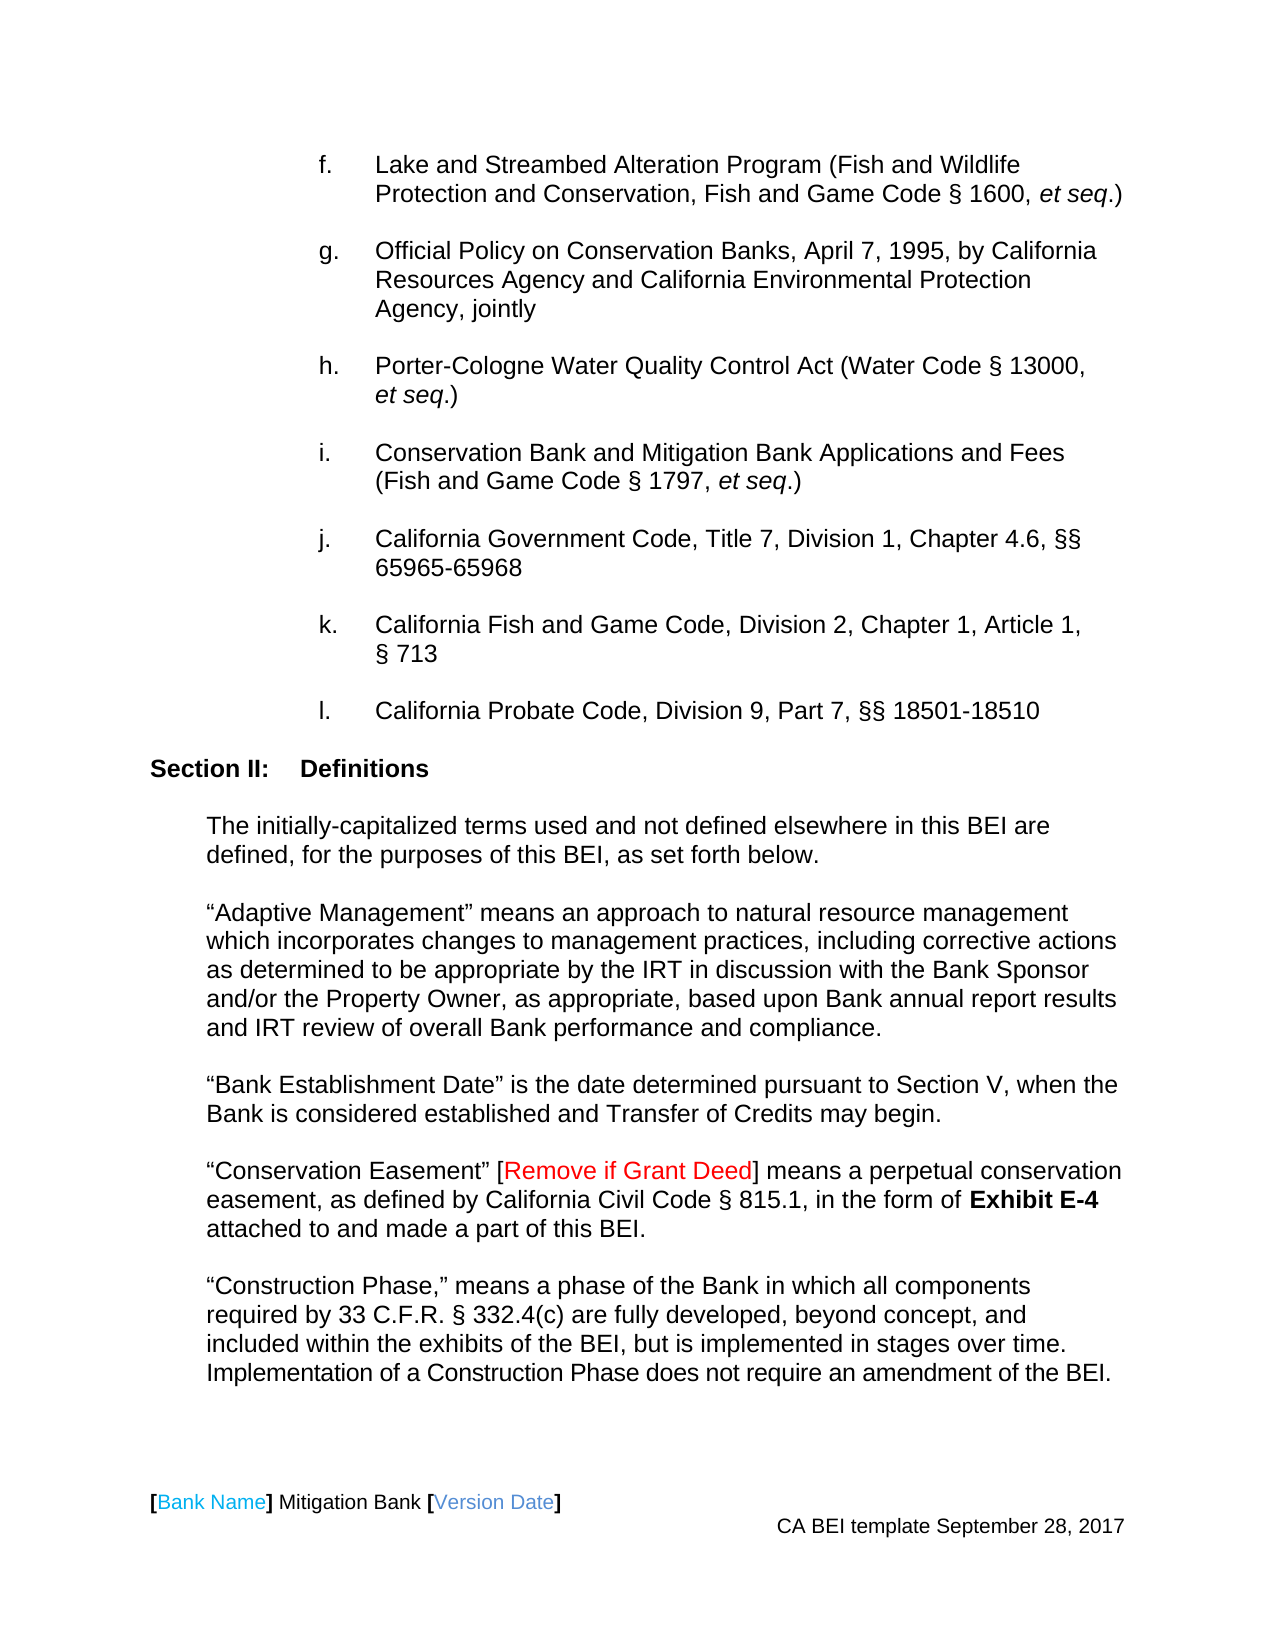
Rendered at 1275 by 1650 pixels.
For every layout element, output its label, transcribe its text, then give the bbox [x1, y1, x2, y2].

subtitle Section II: Definitions [150, 754, 1125, 782]
list Official Policy on Conservation Banks, April 7, 1995, by California Resources Agency and California Environmental Protection Agency, jointly [319, 236, 1125, 322]
text “Construction Phase,” means a phase of the Bank in which all components required by 33 C.F.R. § 332.4(c) are fully developed, beyond concept, and included within the exhibits of the BEI, but is implemented in stages over time. Implementation of a Construction Phase does not require an amendment of the BEI. [206, 1271, 1125, 1386]
list Conservation Bank and Mitigation Bank Applications and Fees (Fish and Game Code § 1797, et seq.) [319, 437, 1125, 495]
text The initially-capitalized terms used and not defined elsewhere in this BEI are defined, for the purposes of this BEI, as set forth below. [206, 811, 1125, 869]
text “Conservation Easement” [Remove if Grant Deed] means a perpetual conservation easement, as defined by California Civil Code § 815.1, in the form of Exhibit E-4 attached to and made a part of this BEI. [206, 1156, 1125, 1242]
list California Fish and Game Code, Division 2, Chapter 1, Article 1, § 713 [319, 610, 1125, 667]
list Porter-Cologne Water Quality Control Act (Water Code § 13000, et seq.) [319, 351, 1125, 409]
list California Probate Code, Division 9, Part 7, §§ 18501-18510 [319, 696, 1125, 725]
list Lake and Streambed Alteration Program (Fish and Wildlife Protection and Conservation, Fish and Game Code § 1600, et seq.) [319, 150, 1125, 207]
text “Bank Establishment Date” is the date determined pursuant to Section V, when the Bank is considered established and Transfer of Credits may begin. [206, 1070, 1125, 1127]
list California Government Code, Title 7, Division 1, Chapter 4.6, §§ 65965-65968 [319, 524, 1125, 581]
text “Adaptive Management” means an approach to natural resource management which incorporates changes to management practices, including corrective actions as determined to be appropriate by the IRT in discussion with the Bank Sponsor and/or the Property Owner, as appropriate, based upon Bank annual report results and IRT review of overall Bank performance and compliance. [206, 897, 1125, 1041]
